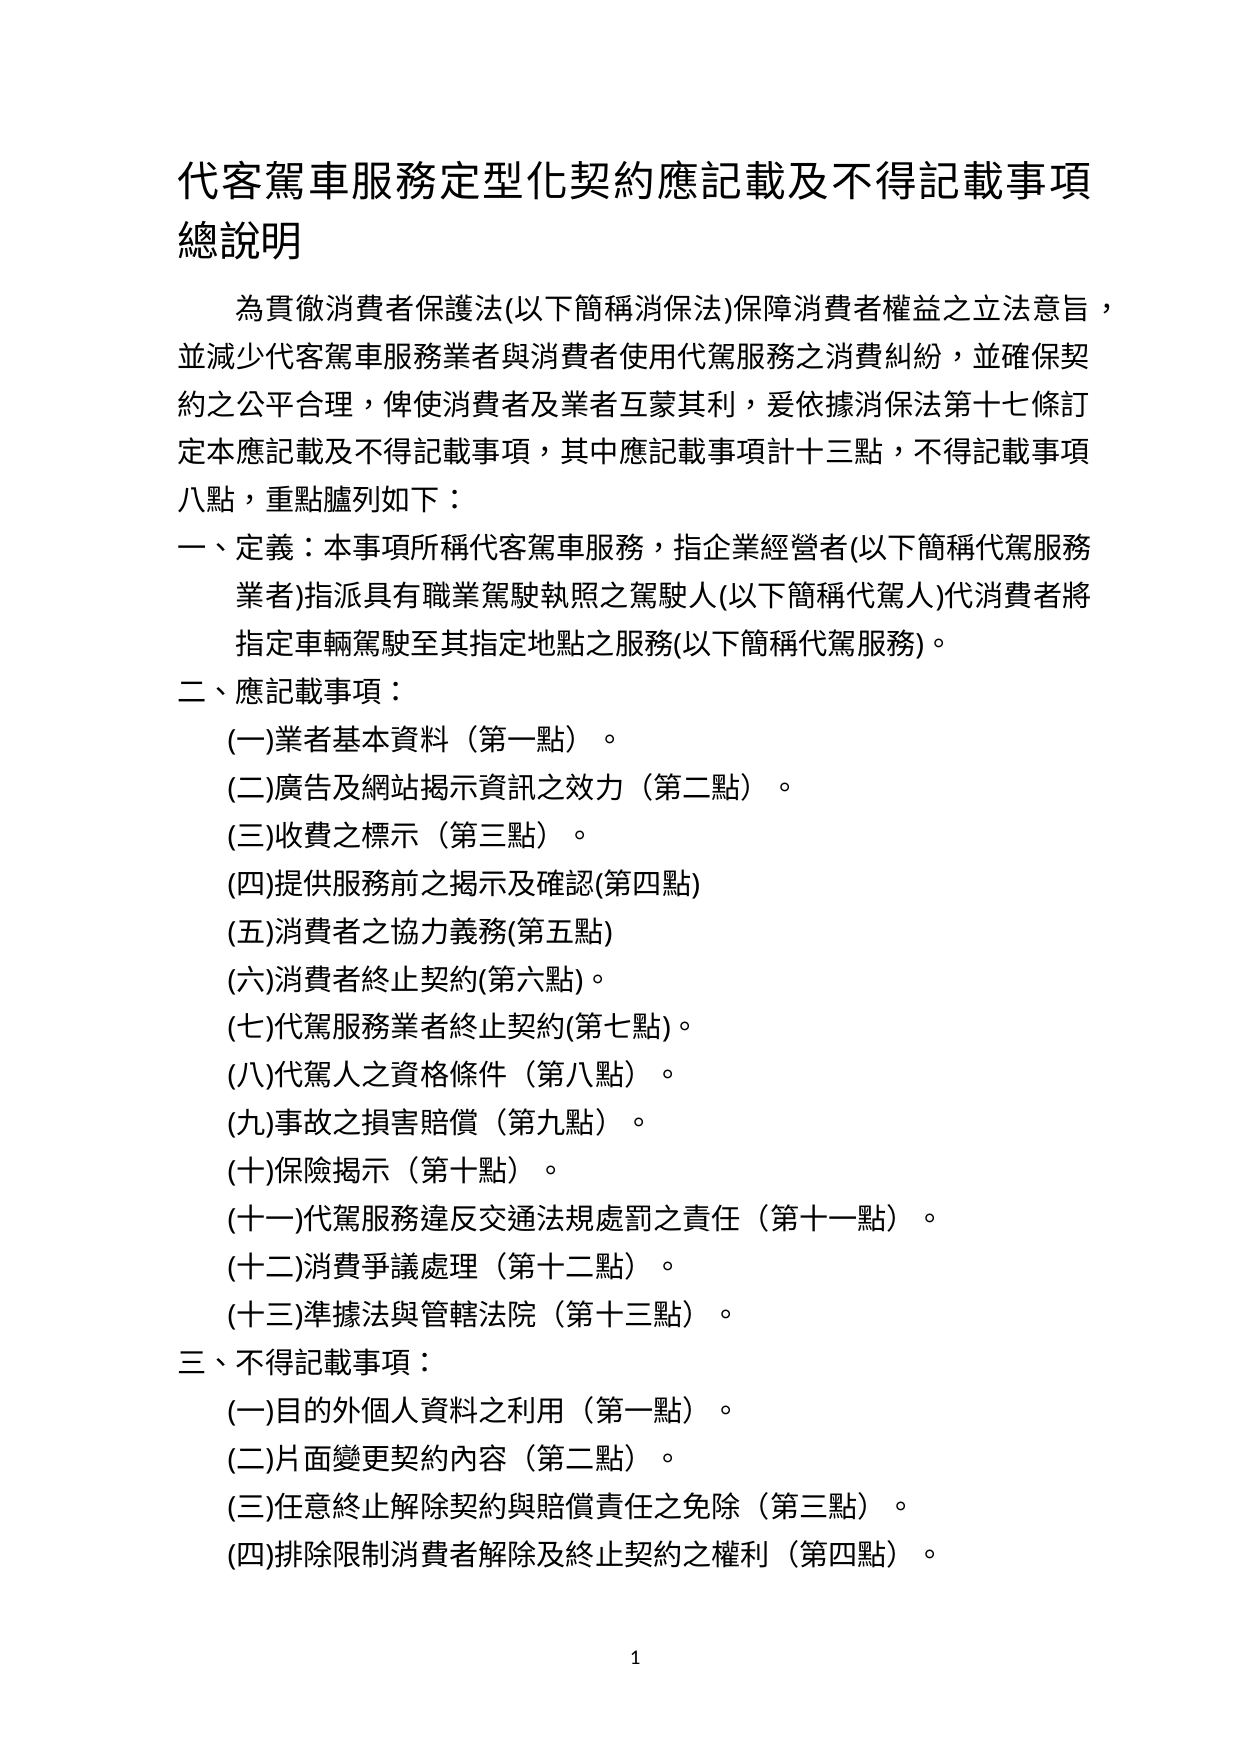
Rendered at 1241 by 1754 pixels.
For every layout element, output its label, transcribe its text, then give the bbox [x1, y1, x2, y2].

text (七)代駕服務業者終止契約(第七點)。 [227, 999, 1092, 1047]
text 三、不得記載事項： [177, 1335, 1092, 1383]
text (九)事故之損害賠償（第九點）。 [227, 1095, 1092, 1143]
text (二)片面變更契約內容（第二點）。 [227, 1431, 1092, 1479]
text 一、定義：本事項所稱代客駕車服務，指企業經營者(以下簡稱代駕服務業者)指派具有職業駕駛執照之駕駛人(以下簡稱代駕人)代消費者將指定車輛駕駛至其指定地點之服務(以下簡稱代駕服務)。 [177, 520, 1092, 664]
text (三)任意終止解除契約與賠償責任之免除（第三點）。 [227, 1479, 1092, 1527]
text (四)提供服務前之揭示及確認(第四點) [227, 856, 1092, 904]
text (三)收費之標示（第三點）。 [227, 808, 1092, 856]
text (一)目的外個人資料之利用（第一點）。 [227, 1383, 1092, 1431]
text (五)消費者之協力義務(第五點) [227, 904, 1092, 952]
text 為貫徹消費者保護法(以下簡稱消保法)保障消費者權益之立法意旨，並減少代客駕車服務業者與消費者使用代駕服務之消費糾紛，並確保契約之公平合理，俾使消費者及業者互蒙其利，爰依據消保法第十七條訂定本應記載及不得記載事項，其中應記載事項計十三點，不得記載事項八點，重點臚列如下： [177, 281, 1092, 520]
text (六)消費者終止契約(第六點)。 [227, 952, 1092, 999]
text (十一)代駕服務違反交通法規處罰之責任（第十一點）。 [227, 1191, 1092, 1239]
text (十三)準據法與管轄法院（第十三點）。 [227, 1287, 1092, 1335]
text 代客駕車服務定型化契約應記載及不得記載事項總說明 [177, 148, 1092, 268]
text (四)排除限制消費者解除及終止契約之權利（第四點）。 [227, 1527, 1092, 1574]
text (二)廣告及網站揭示資訊之效力（第二點）。 [227, 760, 1092, 808]
text 二、應記載事項： [177, 664, 1092, 712]
text (一)業者基本資料（第一點）。 [227, 712, 1092, 760]
text (八)代駕人之資格條件（第八點）。 [227, 1047, 1092, 1095]
text (十)保險揭示（第十點）。 [227, 1143, 1092, 1191]
text (十二)消費爭議處理（第十二點）。 [227, 1239, 1092, 1287]
